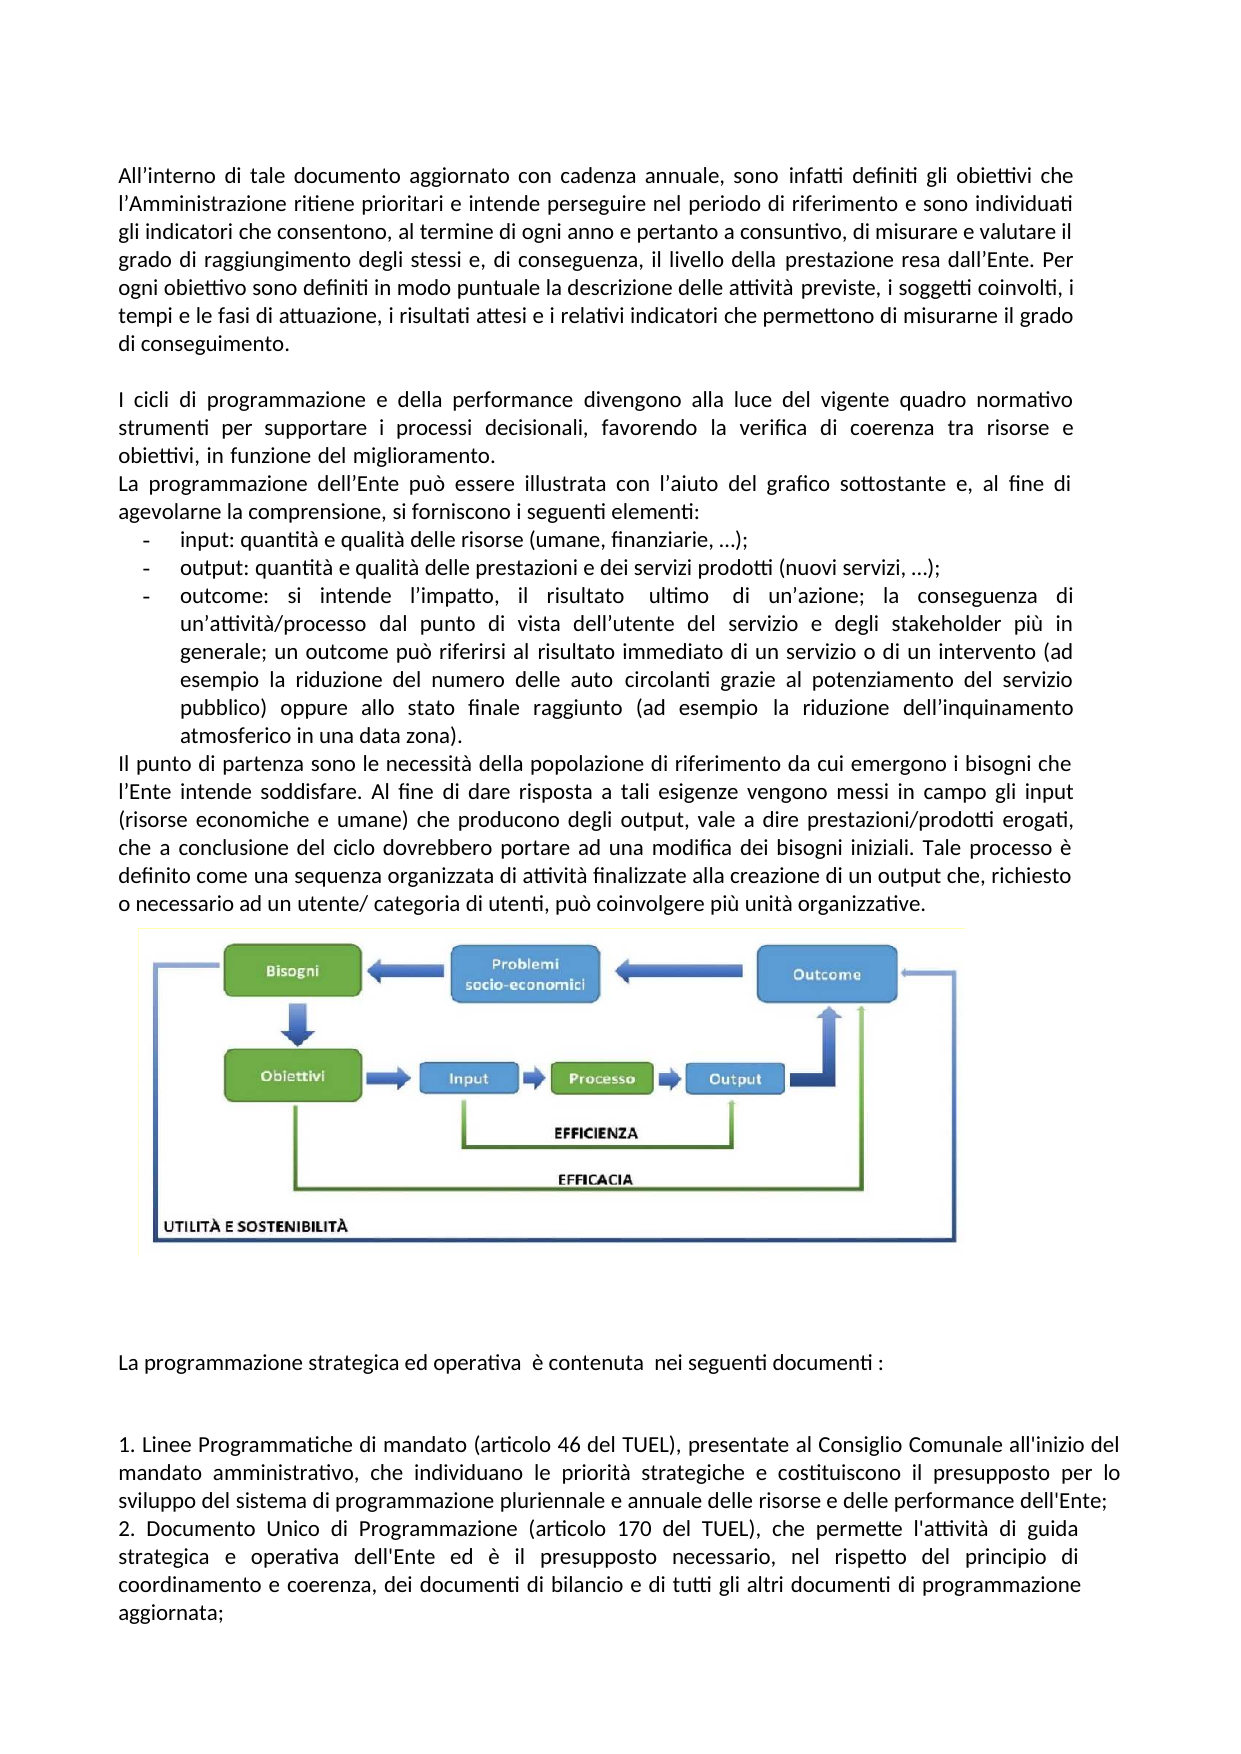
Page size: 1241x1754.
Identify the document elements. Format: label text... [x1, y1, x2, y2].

text I cicli di programmazione e della performance divengono alla luce del vigente quadro normativo strumenti per supportare i processi decisionali, favorendo la verifica di coerenza tra risorse e obiettivi, in funzione del miglioramento. [118, 385, 1074, 469]
picture [138, 928, 966, 1257]
text La programmazione strategica ed operativa è contenuta nei seguenti documenti : [118, 1348, 1122, 1377]
text La programmazione dell’Ente può essere illustrata con l’aiuto del grafico sottostante e, al fine di agevolarne la comprensione, si forniscono i seguenti elementi: [118, 469, 1074, 525]
list outcome: si intende l’impatto, il risultato ultimo di un’azione; la conseguenza di un’attività/processo dal punto di vista dell’utente del servizio e degli stakeholder più in generale; un outcome può riferirsi al risultato immediato di un servizio o di un intervento (ad esempio la riduzione del numero delle auto circolanti grazie al potenziamento del servizio pubblico) oppure allo stato finale raggiunto (ad esempio la riduzione dell’inquinamento atmosferico in una data zona). [142, 581, 1074, 749]
text 1. Linee Programmatiche di mandato (articolo 46 del TUEL), presentate al Consiglio Comunale all'inizio del mandato amministrativo, che individuano le priorità strategiche e costituiscono il presupposto per lo sviluppo del sistema di programmazione pluriennale e annuale delle risorse e delle performance dell'Ente; [118, 1430, 1122, 1514]
list input: quantità e qualità delle risorse (umane, finanziarie, …); [142, 525, 1122, 553]
text 2. Documento Unico di Programmazione (articolo 170 del TUEL), che permette l'attività di guida strategica e operativa dell'Ente ed è il presupposto necessario, nel rispetto del principio di coordinamento e coerenza, dei documenti di bilancio e di tutti gli altri documenti di programmazione aggiornata; [118, 1514, 1081, 1626]
text All’interno di tale documento aggiornato con cadenza annuale, sono infatti definiti gli obiettivi che l’Amministrazione ritiene prioritari e intende perseguire nel periodo di riferimento e sono individuati gli indicatori che consentono, al termine di ogni anno e pertanto a consuntivo, di misurare e valutare il grado di raggiungimento degli stessi e, di conseguenza, il livello della prestazione resa dall’Ente. Per ogni obiettivo sono definiti in modo puntuale la descrizione delle attività previste, i soggetti coinvolti, i tempi e le fasi di attuazione, i risultati attesi e i relativi indicatori che permettono di misurarne il grado di conseguimento. [118, 161, 1074, 357]
text Il punto di partenza sono le necessità della popolazione di riferimento da cui emergono i bisogni che l’Ente intende soddisfare. Al fine di dare risposta a tali esigenze vengono messi in campo gli input (risorse economiche e umane) che producono degli output, vale a dire prestazioni/prodotti erogati, che a conclusione del ciclo dovrebbero portare ad una modifica dei bisogni iniziali. Tale processo è definito come una sequenza organizzata di attività finalizzate alla creazione di un output che, richiesto o necessario ad un utente/ categoria di utenti, può coinvolgere più unità organizzative. [118, 749, 1074, 917]
list output: quantità e qualità delle prestazioni e dei servizi prodotti (nuovi servizi, …); [142, 553, 1122, 581]
